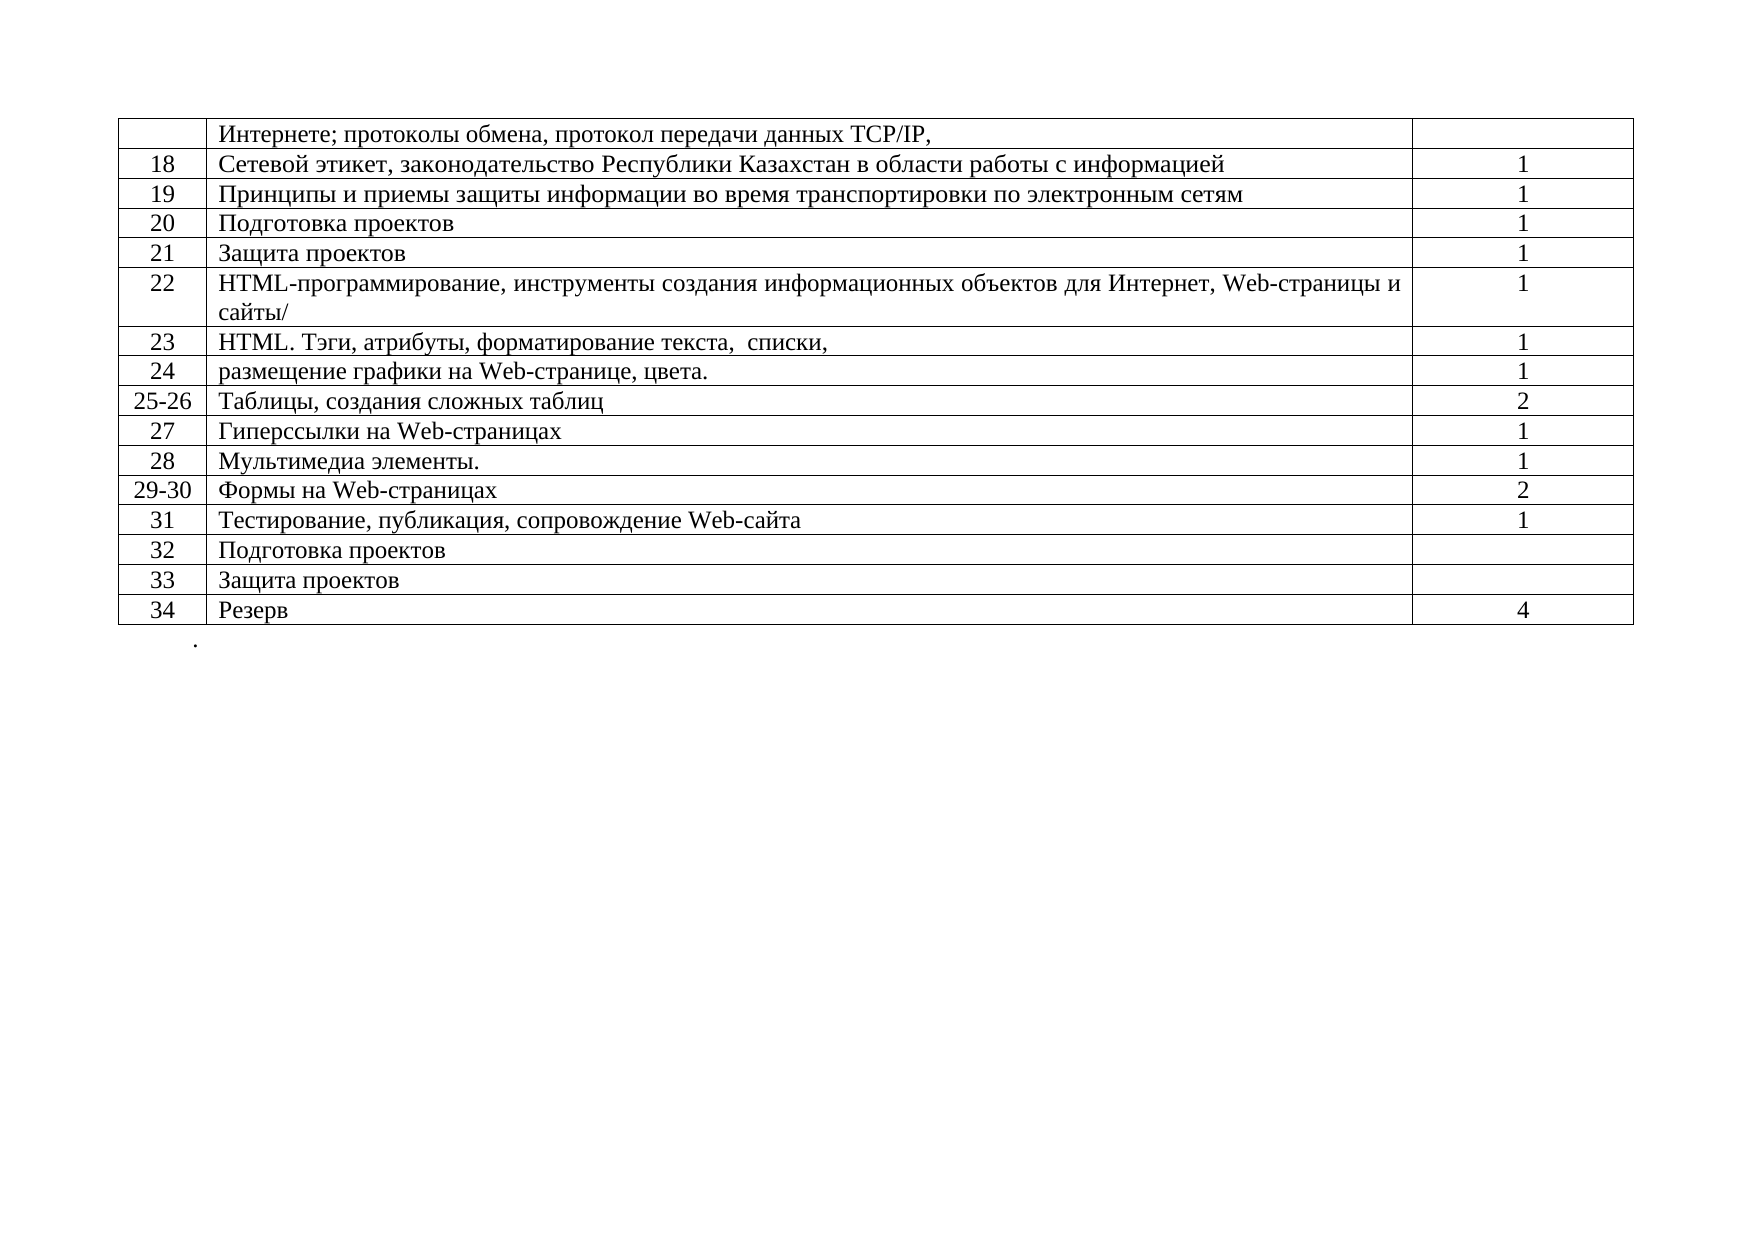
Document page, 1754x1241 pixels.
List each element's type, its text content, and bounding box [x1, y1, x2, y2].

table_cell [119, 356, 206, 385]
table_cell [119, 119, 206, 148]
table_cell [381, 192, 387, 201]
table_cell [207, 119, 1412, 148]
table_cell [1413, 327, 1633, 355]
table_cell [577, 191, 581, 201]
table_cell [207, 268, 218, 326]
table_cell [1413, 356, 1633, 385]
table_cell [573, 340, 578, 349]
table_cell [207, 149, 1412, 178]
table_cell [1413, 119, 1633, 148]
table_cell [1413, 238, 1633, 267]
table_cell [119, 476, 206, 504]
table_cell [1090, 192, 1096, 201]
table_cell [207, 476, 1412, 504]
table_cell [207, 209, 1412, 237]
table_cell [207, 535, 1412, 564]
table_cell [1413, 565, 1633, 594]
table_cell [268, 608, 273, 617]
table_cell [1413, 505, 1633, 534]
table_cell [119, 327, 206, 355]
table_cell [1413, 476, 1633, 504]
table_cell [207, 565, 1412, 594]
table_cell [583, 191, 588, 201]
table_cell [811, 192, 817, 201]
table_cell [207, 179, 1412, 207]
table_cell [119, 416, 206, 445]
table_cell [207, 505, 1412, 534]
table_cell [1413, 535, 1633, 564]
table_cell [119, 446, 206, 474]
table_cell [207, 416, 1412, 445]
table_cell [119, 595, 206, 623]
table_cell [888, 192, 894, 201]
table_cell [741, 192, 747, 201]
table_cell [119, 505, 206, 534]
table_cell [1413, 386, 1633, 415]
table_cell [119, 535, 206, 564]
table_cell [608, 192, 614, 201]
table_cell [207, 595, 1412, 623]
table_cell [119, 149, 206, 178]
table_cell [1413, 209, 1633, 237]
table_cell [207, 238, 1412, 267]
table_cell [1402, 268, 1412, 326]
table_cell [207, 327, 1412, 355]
text . [118, 624, 1636, 653]
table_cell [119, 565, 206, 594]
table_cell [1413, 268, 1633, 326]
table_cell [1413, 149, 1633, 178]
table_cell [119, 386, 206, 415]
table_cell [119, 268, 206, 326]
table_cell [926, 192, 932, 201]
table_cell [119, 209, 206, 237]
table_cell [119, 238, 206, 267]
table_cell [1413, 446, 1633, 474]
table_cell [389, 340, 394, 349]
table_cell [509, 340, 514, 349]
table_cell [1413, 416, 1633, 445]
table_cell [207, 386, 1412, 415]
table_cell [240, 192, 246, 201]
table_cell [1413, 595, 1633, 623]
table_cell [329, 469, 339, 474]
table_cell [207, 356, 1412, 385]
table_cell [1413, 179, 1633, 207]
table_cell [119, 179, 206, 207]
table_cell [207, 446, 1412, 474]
